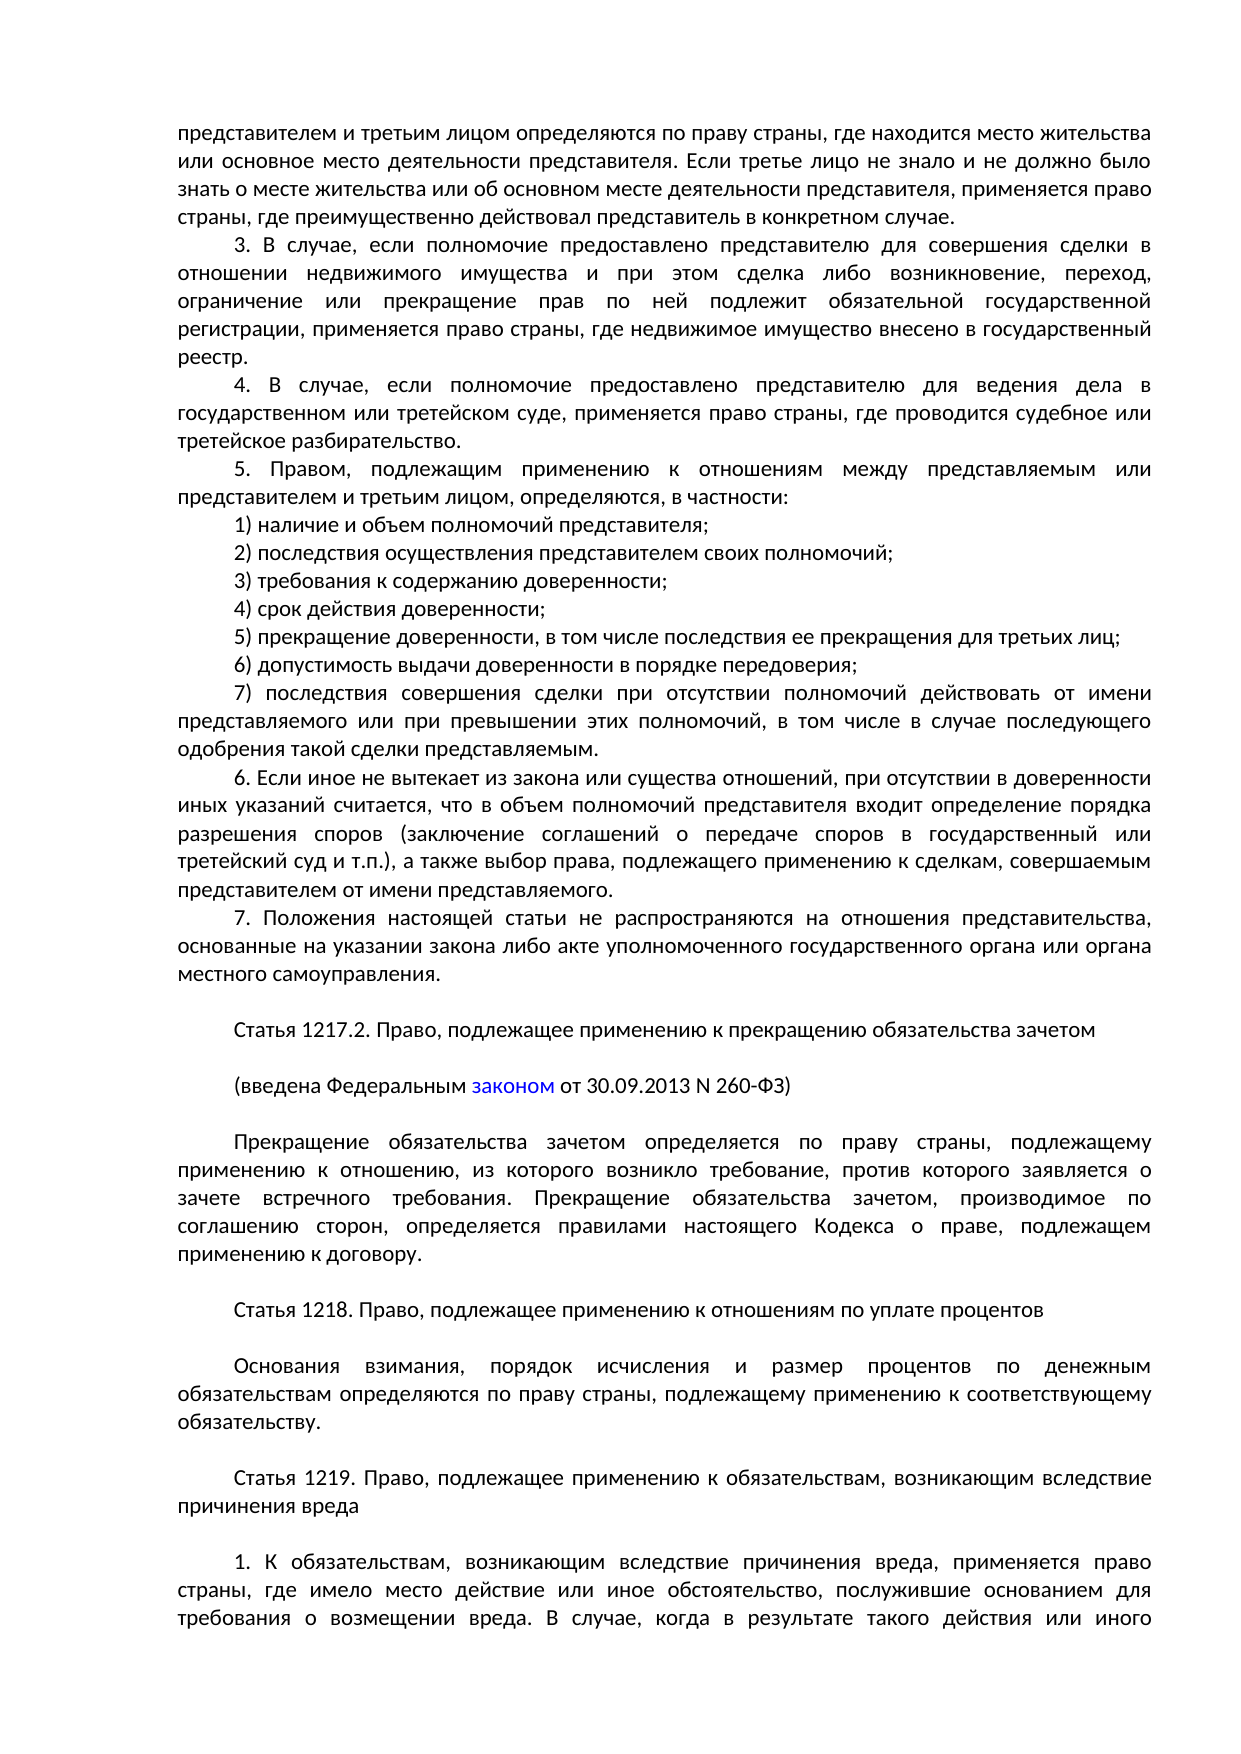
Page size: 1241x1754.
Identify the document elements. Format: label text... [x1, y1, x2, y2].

text 3. В случае, если полномочие предоставлено представителю для совершения сделки в отношении недвижимого имущества и при этом сделка либо возникновение, переход, ограничение или прекращение прав по ней подлежит обязательной государственной регистрации, применяется право страны, где недвижимое имущество внесено в государственный реестр. [177, 230, 1152, 370]
text 5. Правом, подлежащим применению к отношениям между представляемым или представителем и третьим лицом, определяются, в частности: [177, 454, 1152, 510]
text Основания взимания, порядок исчисления и размер процентов по денежным обязательствам определяются по праву страны, подлежащему применению к соответствующему обязательству. [177, 1351, 1152, 1435]
text Статья 1218. Право, подлежащее применению к отношениям по уплате процентов [177, 1295, 1152, 1323]
text (введена Федеральным законом от 30.09.2013 N 260-ФЗ) [177, 1071, 1152, 1099]
text 7. Положения настоящей статьи не распространяются на отношения представительства, основанные на указании закона либо акте уполномоченного государственного органа или органа местного самоуправления. [177, 903, 1152, 987]
text 5) прекращение доверенности, в том числе последствия ее прекращения для третьих лиц; [177, 622, 1152, 651]
text Статья 1217.2. Право, подлежащее применению к прекращению обязательства зачетом [177, 1015, 1152, 1043]
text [177, 118, 1152, 230]
text 4. В случае, если полномочие предоставлено представителю для ведения дела в государственном или третейском суде, применяется право страны, где проводится судебное или третейское разбирательство. [177, 370, 1152, 454]
text Прекращение обязательства зачетом определяется по праву страны, подлежащему применению к отношению, из которого возникло требование, против которого заявляется о зачете встречного требования. Прекращение обязательства зачетом, производимое по соглашению сторон, определяется правилами настоящего Кодекса о праве, подлежащем применению к договору. [177, 1127, 1152, 1267]
text 7) последствия совершения сделки при отсутствии полномочий действовать от имени представляемого или при превышении этих полномочий, в том числе в случае последующего одобрения такой сделки представляемым. [177, 678, 1152, 763]
text 1) наличие и объем полномочий представителя; [177, 510, 1152, 538]
text 6) допустимость выдачи доверенности в порядке передоверия; [177, 651, 1152, 678]
text 4) срок действия доверенности; [177, 594, 1152, 622]
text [177, 1547, 1152, 1631]
text Статья 1219. Право, подлежащее применению к обязательствам, возникающим вследствие причинения вреда [177, 1463, 1152, 1519]
text 2) последствия осуществления представителем своих полномочий; [177, 538, 1152, 566]
text 3) требования к содержанию доверенности; [177, 566, 1152, 594]
text 6. Если иное не вытекает из закона или существа отношений, при отсутствии в доверенности иных указаний считается, что в объем полномочий представителя входит определение порядка разрешения споров (заключение соглашений о передаче споров в государственный или третейский суд и т.п.), а также выбор права, подлежащего применению к сделкам, совершаемым представителем от имени представляемого. [177, 763, 1152, 903]
